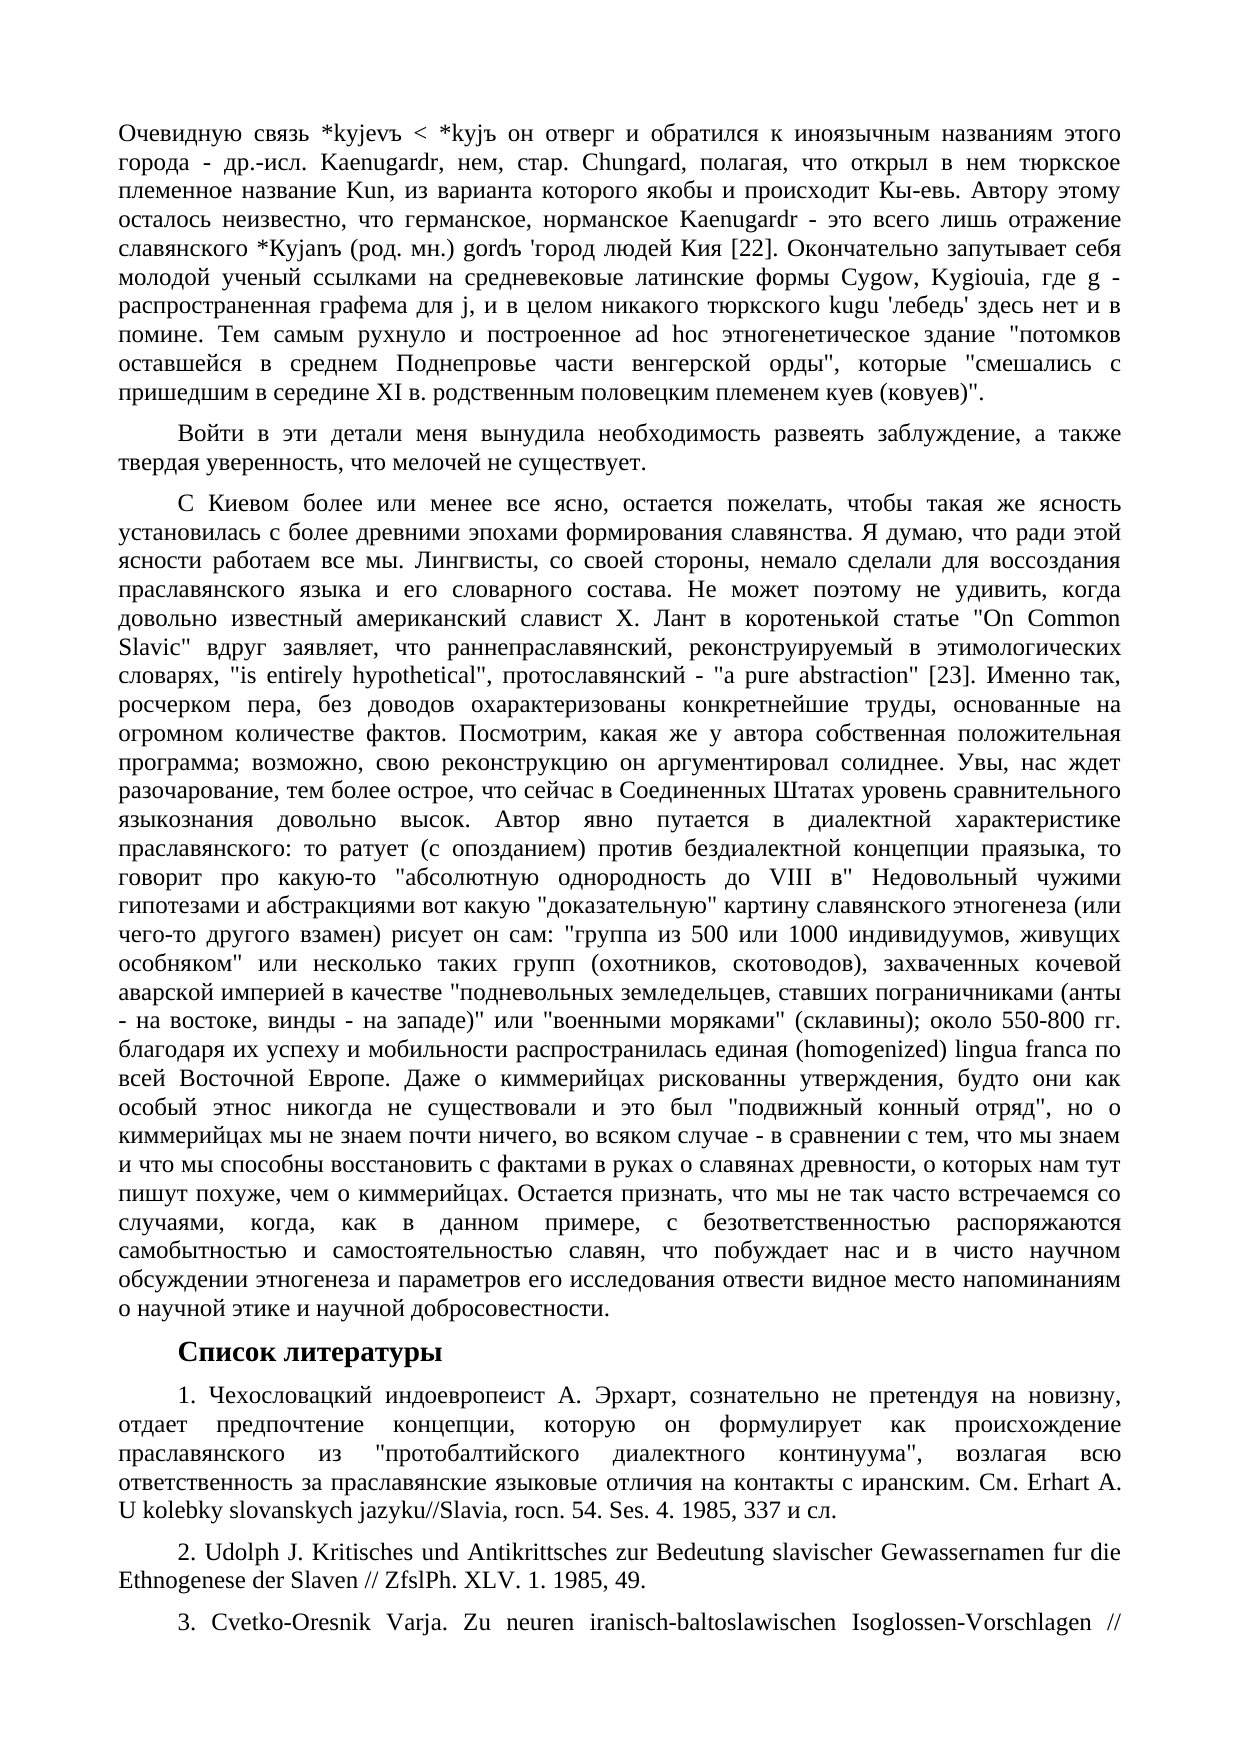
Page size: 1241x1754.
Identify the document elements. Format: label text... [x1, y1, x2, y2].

text Список литературы [118, 1334, 1122, 1368]
text 1. Чехословацкий индоевропеист А. Эрхарт, сознательно не претендуя на новизну, отдает предпочтение концепции, которую он формулирует как происхождение праславянского из "протобалтийского диалектного континуума", возлагая всю ответственность за праславянские языковые отличия на контакты с иранским. См. Erhart A. U kolebky slovanskych jazyku//Slavia, rocn. 54. Ses. 4. 1985, 337 и сл. [118, 1380, 1122, 1524]
text С Киевом более или менее все ясно, остается пожелать, чтобы такая же ясность установилась с более древними эпохами формирования славянства. Я думаю, что ради этой ясности работаем все мы. Лингвисты, со своей стороны, немало сделали для воссоздания праславянского языка и его словарного состава. Не может поэтому не удивить, когда довольно известный американский славист X. Лант в коротенькой статье "On Common Slavic" вдруг заявляет, что раннепраславянский, реконструируемый в этимологических словарях, "is entirely hypothetical", протославянский - "a pure abstraction" [23]. Именно так, росчерком пера, без доводов охарактеризованы конкретнейшие труды, основанные на огромном количестве фактов. Посмотрим, какая же у автора собственная положительная программа; возможно, свою реконструкцию он аргументировал солиднее. Увы, нас ждет разочарование, тем более острое, что сейчас в Соединенных Штатах уровень сравнительного языкознания довольно высок. Автор явно путается в диалектной характеристике праславянского: то ратует (с опозданием) против бездиалектной концепции праязыка, то говорит про какую-то "абсолютную однородность до VIII в" Недовольный чужими гипотезами и абстракциями вот какую "доказательную" картину славянского этногенеза (или чего-то другого взамен) рисует он сам: "группа из 500 или 1000 индивидуумов, живущих особняком" или несколько таких групп (охотников, скотоводов), захваченных кочевой аварской империей в качестве "подневольных земледельцев, ставших пограничниками (анты - на востоке, винды - на западе)" или "военными моряками" (склавины); около 550-800 гг. благодаря их успеху и мобильности распространилась единая (homogenized) lingua franca по всей Восточной Европе. Даже о киммерийцах рискованны утверждения, будто они как особый этнос никогда не существовали и это был "подвижный конный отряд", но о киммерийцах мы не знаем почти ничего, во всяком случае - в сравнении с тем, что мы знаем и что мы способны восстановить с фактами в руках о славянах древности, о которых нам тут пишут похуже, чем о киммерийцах. Остается признать, что мы не так часто встречаемся со случаями, когда, как в данном примере, с безответственностью распоряжаются самобытностью и самостоятельностью славян, что побуждает нас и в чисто научном обсуждении этногенеза и параметров его исследования отвести видное место напоминаниям о научной этике и научной добросовестности. [118, 488, 1122, 1322]
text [118, 1607, 1122, 1635]
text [118, 118, 1122, 406]
text 2. Udolph J. Kritisches und Antikrittsches zur Bedeutung slavischer Gewassernamen fur die Ethnogenese der Slaven // ZfslPh. XLV. 1. 1985, 49. [118, 1537, 1122, 1594]
text Войти в эти детали меня вынудила необходимость развеять заблуждение, а также твердая уверенность, что мелочей не существует. [118, 418, 1122, 476]
